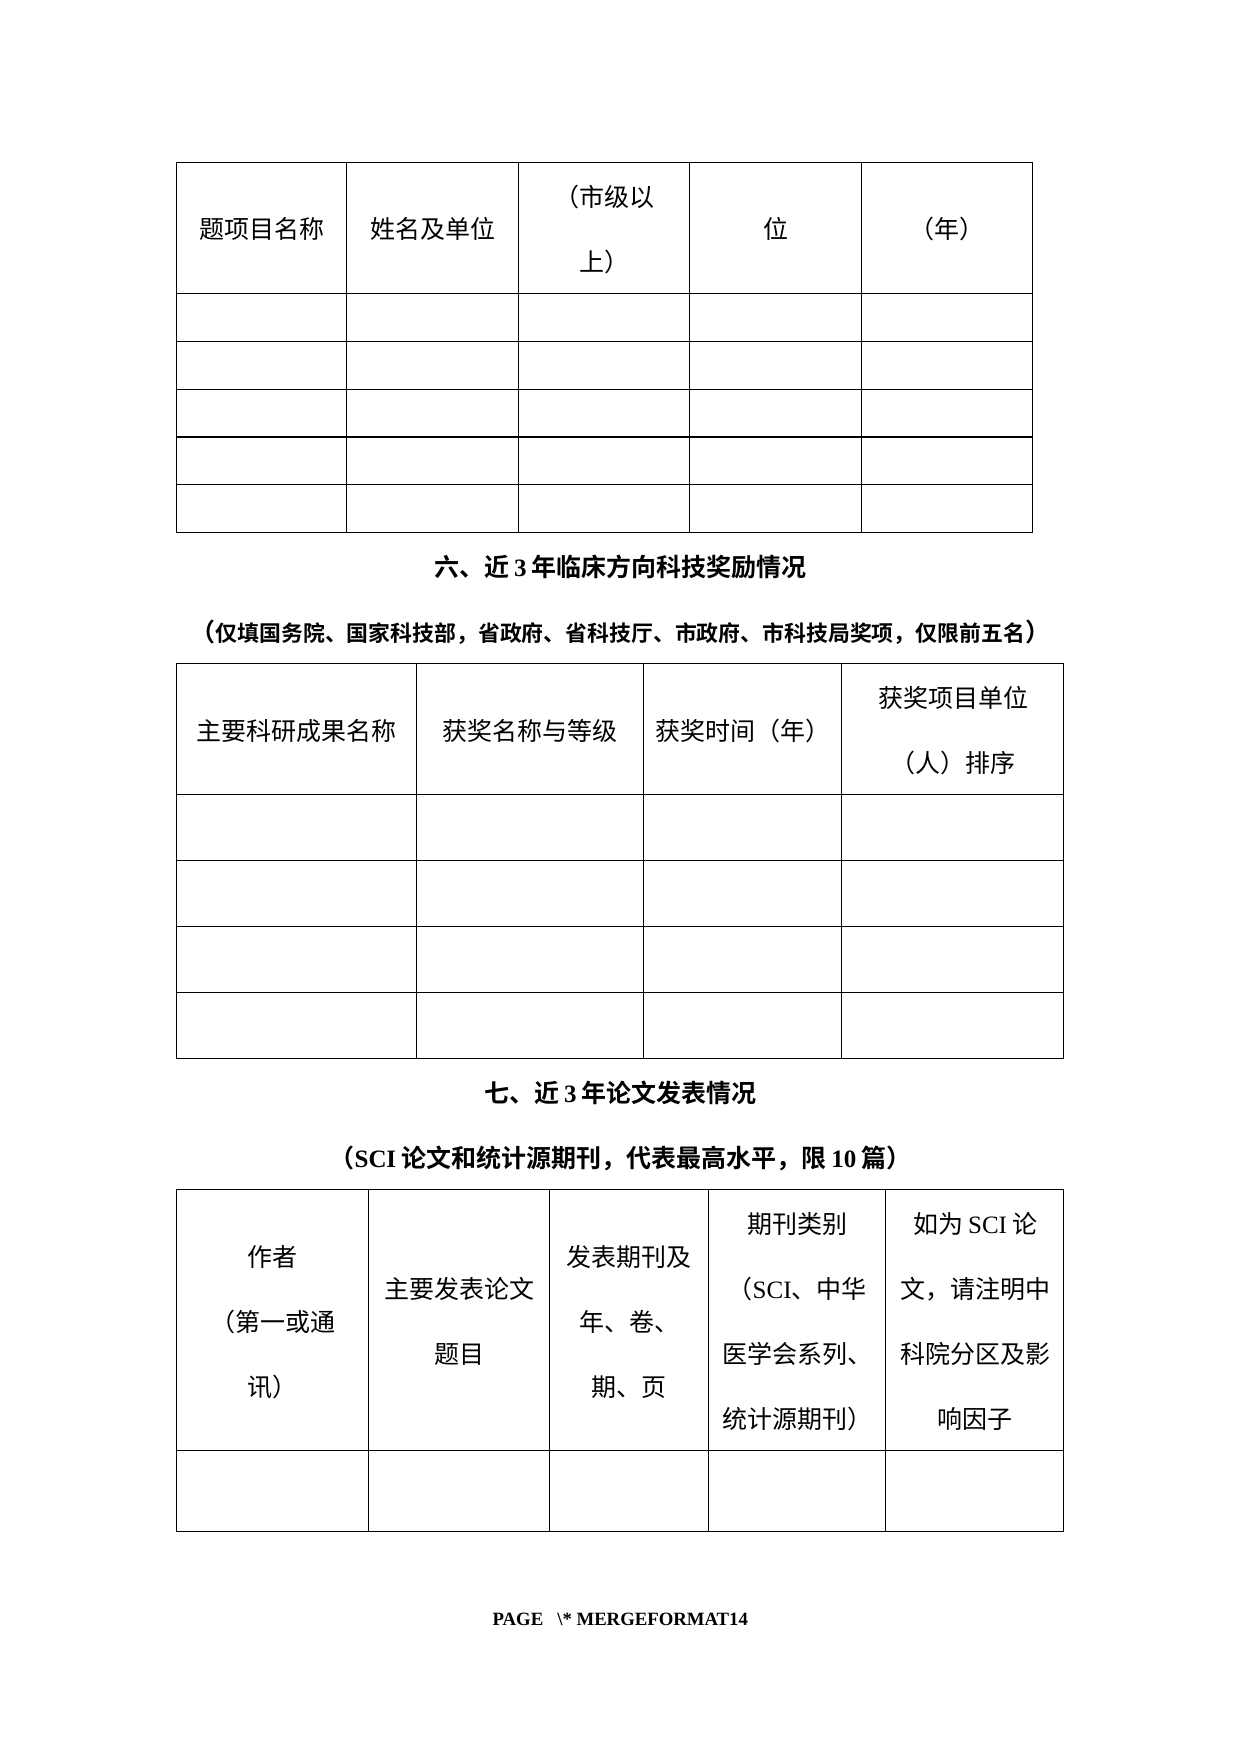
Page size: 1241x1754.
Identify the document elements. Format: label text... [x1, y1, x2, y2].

table_cell [690, 485, 861, 532]
table_cell [417, 993, 643, 1058]
table_cell [862, 390, 1032, 436]
table_cell [644, 927, 841, 992]
table_cell [369, 1451, 549, 1531]
table_cell [709, 1451, 885, 1531]
table_cell [519, 342, 689, 389]
table_cell [519, 485, 689, 532]
table_cell [347, 438, 518, 484]
table_cell [519, 438, 689, 484]
table_cell [842, 927, 1063, 992]
table_cell [690, 390, 861, 436]
table_header 立项时间（年） [862, 163, 1032, 293]
list （SCI论文和统计源期刊，代表最高水平，限10篇） [187, 1124, 1053, 1189]
table_header 主要科研成果名称 [177, 664, 416, 794]
table_cell [862, 294, 1032, 341]
table_cell [862, 438, 1032, 484]
table_header 获奖项目单位（人）排序 [842, 664, 1063, 794]
table_cell [347, 485, 518, 532]
table_cell [177, 861, 416, 926]
table_cell [177, 485, 346, 532]
table_cell [690, 342, 861, 389]
table_cell [417, 927, 643, 992]
table_header 如为SCI论文，请注明中科院分区及影响因子 [886, 1190, 1063, 1450]
table_header 项目批准单位 [690, 163, 861, 293]
table_cell [690, 438, 861, 484]
table_cell [644, 861, 841, 926]
table_cell [177, 438, 346, 484]
list 近3年临床方向科技奖励情况 [187, 533, 1053, 598]
table_cell [690, 294, 861, 341]
table_header 主要发表论文题目 [369, 1190, 549, 1450]
list 近3年论文发表情况 [187, 1059, 1053, 1124]
table_cell [347, 390, 518, 436]
table_header 主要科研课题项目名称 [177, 163, 346, 293]
table_header 级别 （市级以上） [519, 163, 689, 293]
table_cell [550, 1451, 708, 1531]
table_cell [644, 993, 841, 1058]
table_cell [842, 861, 1063, 926]
table_cell [519, 390, 689, 436]
table_cell [417, 861, 643, 926]
table_cell [177, 294, 346, 341]
table_cell [347, 294, 518, 341]
table_cell [862, 342, 1032, 389]
list （仅填国务院、国家科技部，省政府、省科技厅、市政府、市科技局奖项，仅限前五名） [187, 598, 1053, 663]
table_header 获奖名称与等级 [417, 664, 643, 794]
table_cell [842, 993, 1063, 1058]
table_header 作者 （第一或通讯） [177, 1190, 368, 1450]
table_cell [177, 927, 416, 992]
table_cell [644, 795, 841, 860]
table_cell [886, 1451, 1063, 1531]
table_cell [842, 795, 1063, 860]
table_header 期刊类别（SCI、中华医学会系列、统计源期刊） [709, 1190, 885, 1450]
table_cell [177, 993, 416, 1058]
table_cell [177, 795, 416, 860]
table_cell [417, 795, 643, 860]
table_cell [347, 342, 518, 389]
table_cell [177, 342, 346, 389]
table_cell [862, 485, 1032, 532]
table_cell [177, 390, 346, 436]
table_header 第一负责人 姓名及单位 [347, 163, 518, 293]
table_cell [177, 1451, 368, 1531]
table_cell [519, 294, 689, 341]
table_header 获奖时间（年） [644, 664, 841, 794]
table_header 发表期刊及 年、卷、期、页 [550, 1190, 708, 1450]
